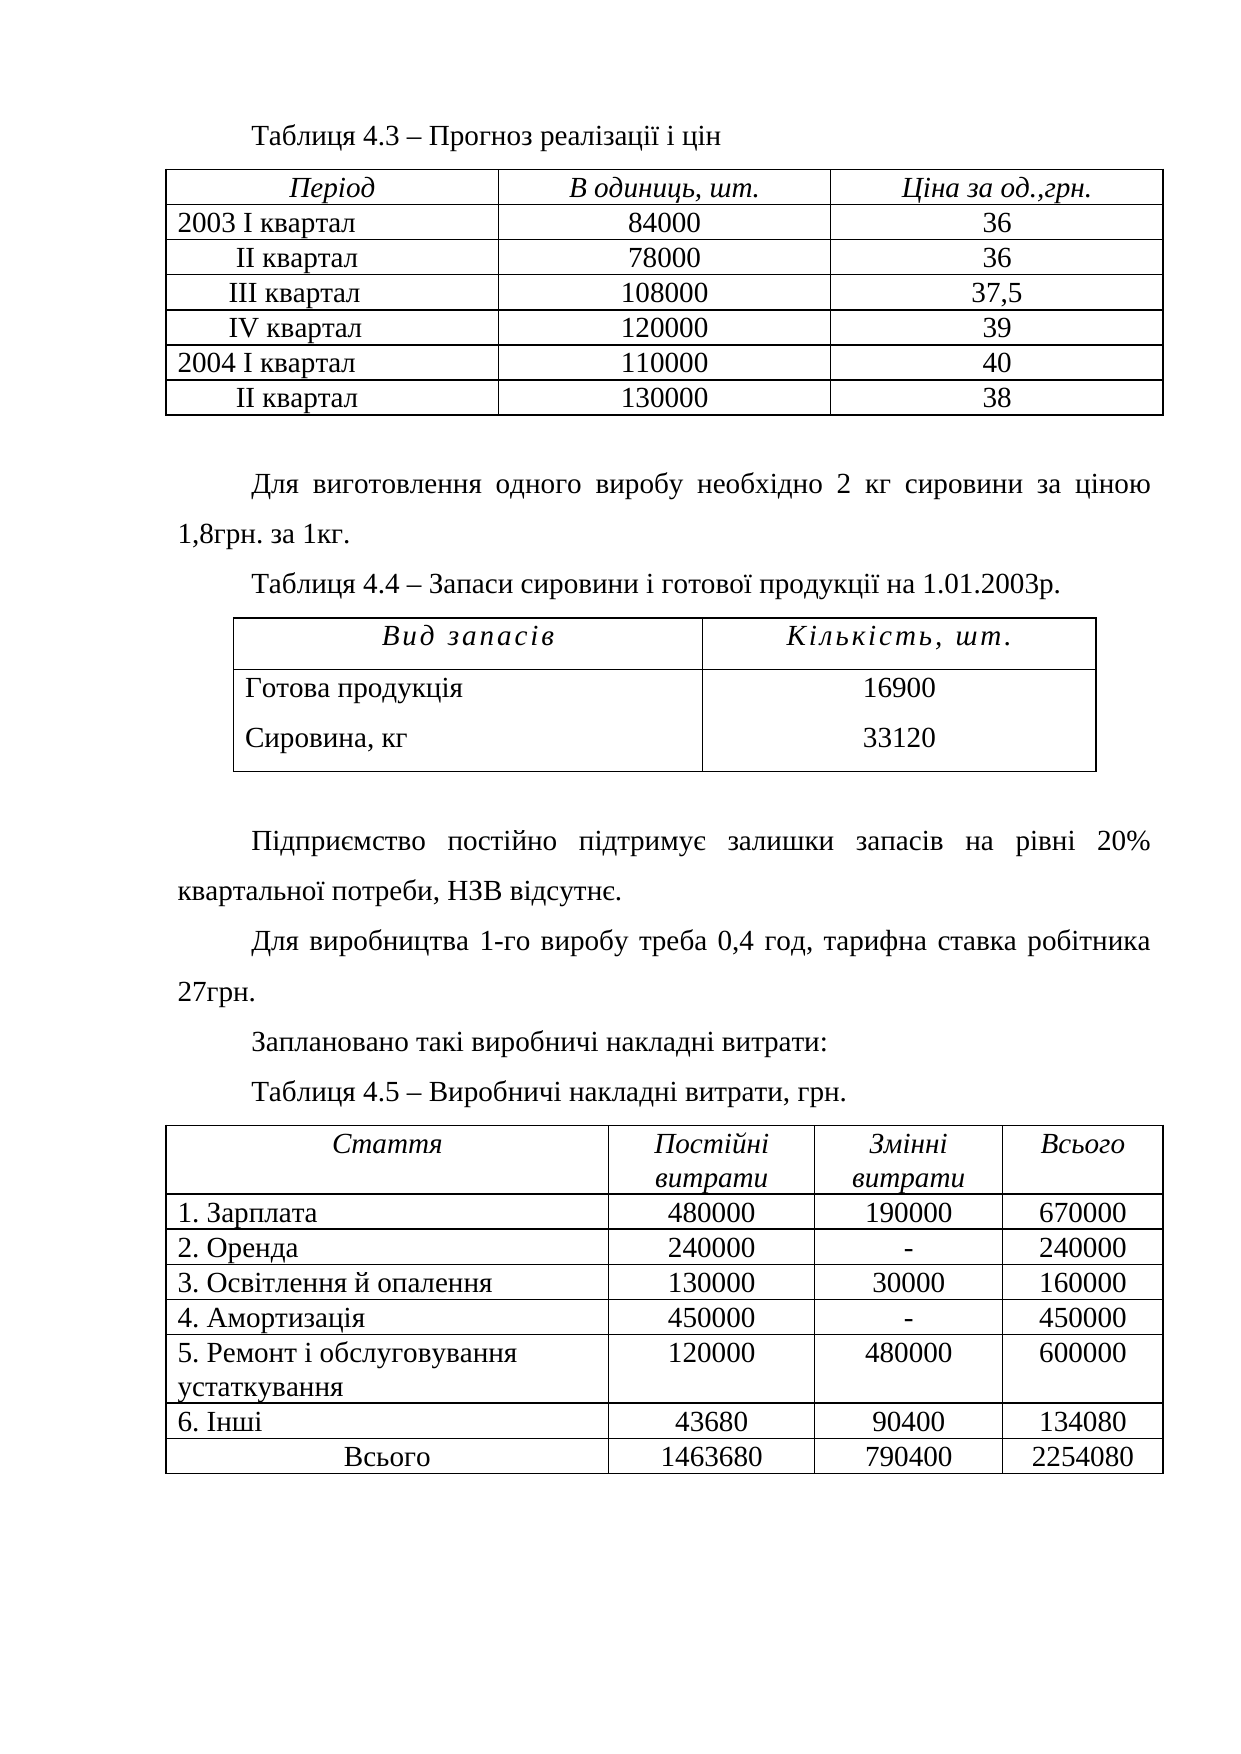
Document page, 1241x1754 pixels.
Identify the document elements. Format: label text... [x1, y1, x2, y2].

table_cell 39 [831, 311, 1162, 344]
table_cell 108000 [499, 275, 830, 309]
table_cell - [815, 1230, 1002, 1263]
table_cell 2003 I квартал [167, 205, 498, 239]
table_cell 134080 [1003, 1404, 1162, 1437]
table_cell 4. Амортизація [167, 1300, 608, 1334]
table_cell 5. Ремонт і обслуговування устаткування [167, 1335, 608, 1402]
table_header Стаття [167, 1126, 608, 1193]
table_header Постійні витрати [609, 1126, 814, 1193]
table_cell 480000 [815, 1335, 1002, 1402]
text Заплановано такі виробничі накладні витрати: [177, 1024, 1152, 1057]
text Для виготовлення одного виробу необхідно 2 кг сировини за ціною 1,8грн. за 1кг. [177, 466, 1152, 550]
table_header В одиниць, шт. [499, 170, 830, 203]
text Для виробництва 1-го виробу треба 0,4 год, тарифна ставка робітника 27грн. [177, 923, 1152, 1007]
table_cell 2254080 [1003, 1439, 1162, 1472]
table_header Період [167, 170, 498, 203]
table_cell 600000 [1003, 1335, 1162, 1402]
table_cell 120000 [499, 311, 830, 344]
table_cell 670000 [1003, 1195, 1162, 1228]
text Таблиця 4.4 – Запаси сировини і готової продукції на 1.01.2003р. [177, 567, 1152, 600]
table_cell 38 [831, 381, 1162, 414]
table_cell 480000 [609, 1195, 814, 1228]
table_cell 84000 [499, 205, 830, 239]
table_cell 36 [831, 240, 1162, 274]
table_header Вид запасів [234, 619, 702, 669]
table_cell 2004 I квартал [167, 346, 498, 379]
table_cell 130000 [609, 1265, 814, 1298]
table_cell 30000 [815, 1265, 1002, 1298]
table_cell 37,5 [831, 275, 1162, 309]
table_cell 130000 [499, 381, 830, 414]
table_cell 240000 [609, 1230, 814, 1263]
text Таблиця 4.3 – Прогноз реалізації і цін [177, 118, 1152, 152]
table_cell 36 [831, 205, 1162, 239]
table_cell 450000 [609, 1300, 814, 1334]
table_cell 78000 [499, 240, 830, 274]
table_cell 1463680 [609, 1439, 814, 1472]
table_cell 450000 [1003, 1300, 1162, 1334]
table_header Всього [1003, 1126, 1162, 1193]
table_cell Готова продукція Сировина, кг [234, 670, 702, 771]
table_cell 6. Інші [167, 1404, 608, 1437]
table_cell 120000 [609, 1335, 814, 1402]
table_cell III квартал [167, 275, 498, 309]
table_cell II квартал [167, 381, 498, 414]
table_cell II квартал [167, 240, 498, 274]
table_cell 190000 [815, 1195, 1002, 1228]
table_cell - [815, 1300, 1002, 1334]
table_header Кількість, шт. [703, 619, 1095, 669]
table_cell 790400 [815, 1439, 1002, 1472]
table_cell 1. Зарплата [167, 1195, 608, 1228]
table_cell 16900 33120 [703, 670, 1095, 771]
table_cell 43680 [609, 1404, 814, 1437]
table_cell 110000 [499, 346, 830, 379]
table_header Ціна за од.,грн. [831, 170, 1162, 203]
text Таблиця 4.5 – Виробничі накладні витрати, грн. [177, 1074, 1152, 1108]
table_cell 40 [831, 346, 1162, 379]
table_cell IV квартал [167, 311, 498, 344]
table_cell Всього [167, 1439, 608, 1472]
text Підприємство постійно підтримує залишки запасів на рівні 20% квартальної потреби, НЗВ відсутнє. [177, 823, 1152, 907]
table_cell 2. Оренда [167, 1230, 608, 1263]
table_header Змінні витрати [815, 1126, 1002, 1193]
table_cell 240000 [1003, 1230, 1162, 1263]
table_cell 160000 [1003, 1265, 1162, 1298]
table_cell 3. Освітлення й опалення [167, 1265, 608, 1298]
table_cell 90400 [815, 1404, 1002, 1437]
